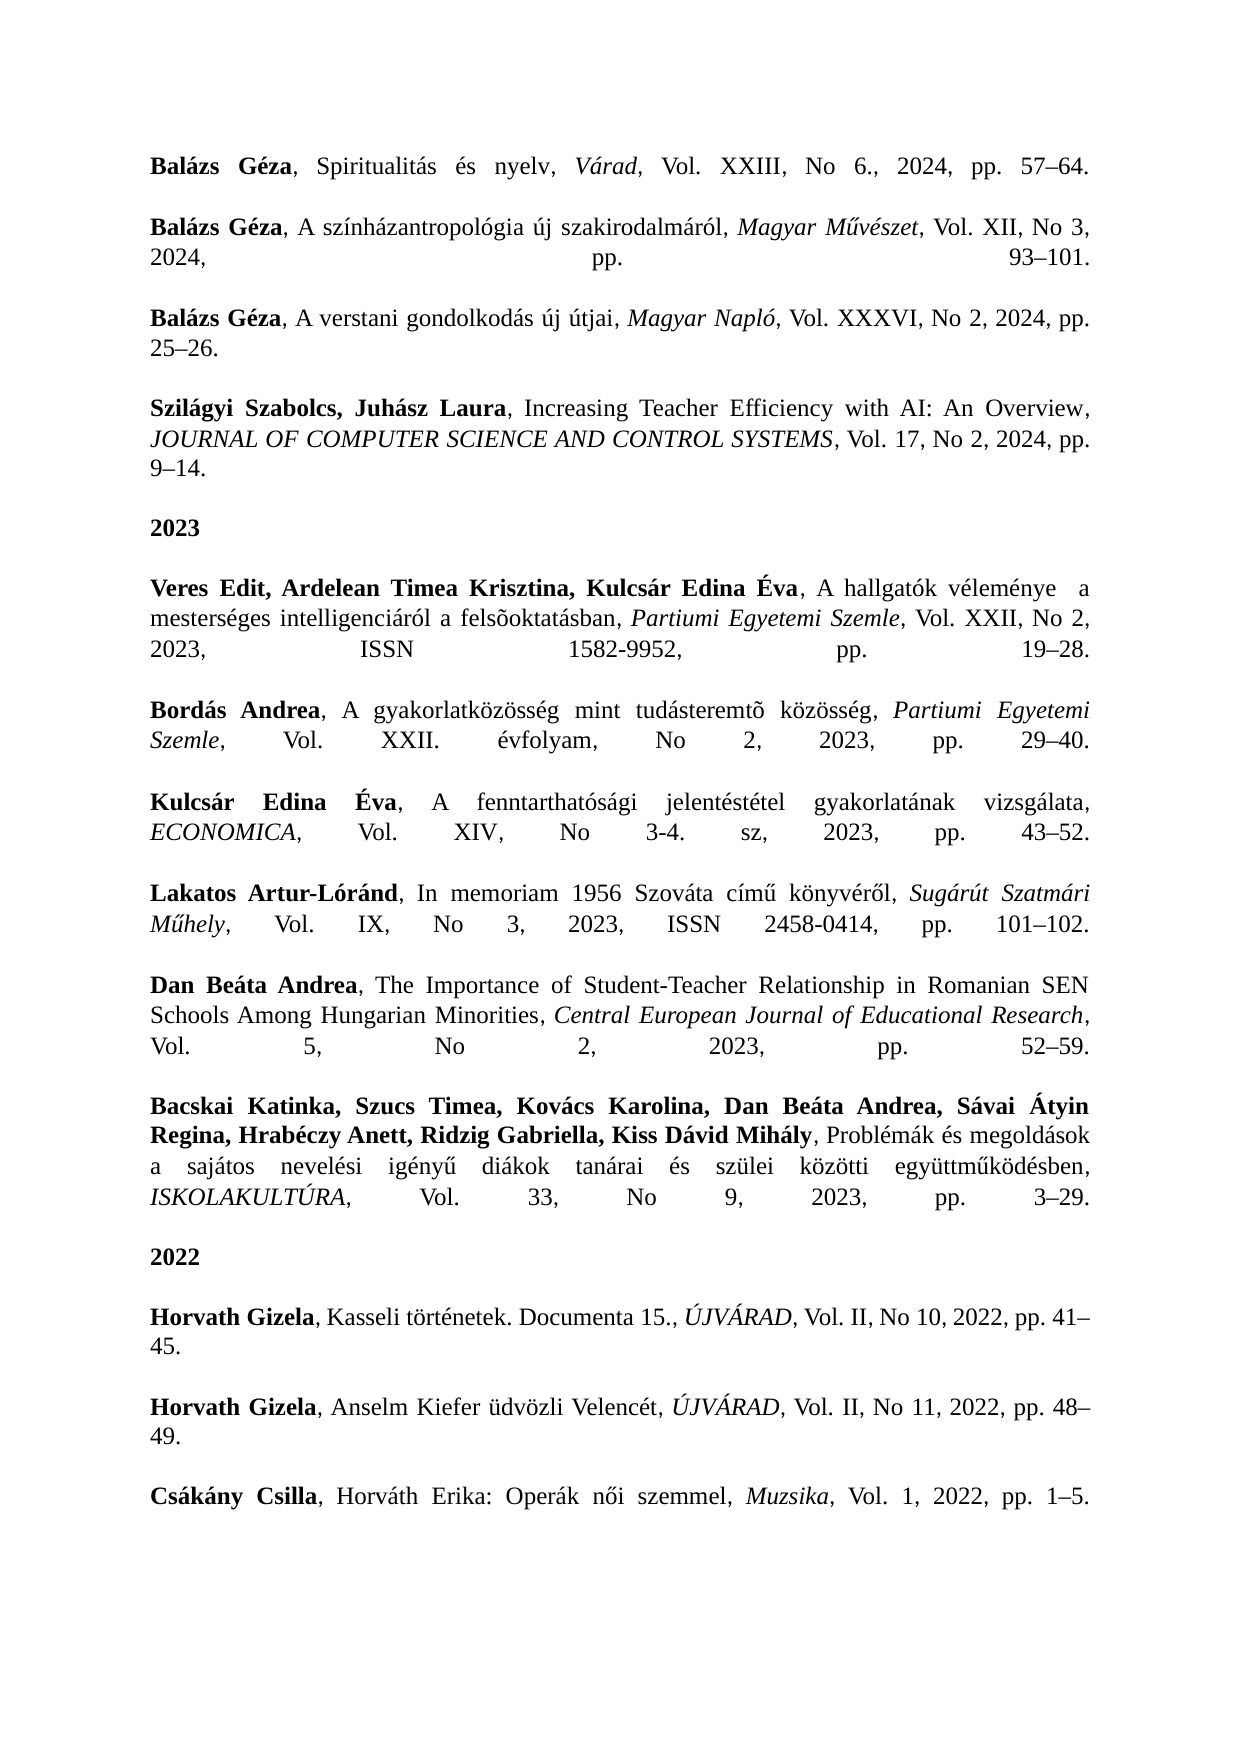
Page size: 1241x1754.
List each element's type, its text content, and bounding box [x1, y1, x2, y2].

text Balázs Géza, A verstani gondolkodás új útjai, Magyar Napló, Vol. XXXVI, No 2, 2024, pp. 25–26. [150, 303, 1090, 392]
text Bacskai Katinka, Szucs Timea, Kovács Karolina, Dan Beáta Andrea, Sávai Átyin Regina, Hrabéczy Anett, Ridzig Gabriella, Kiss Dávid Mihály, Problémák és megoldások a sajátos nevelési igényű diákok tanárai és szülei közötti együttműködésben, ISKOLAKULTÚRA, Vol. 33, No 9, 2023, pp. 3–29. [150, 1091, 1090, 1242]
text Balázs Géza, Spiritualitás és nyelv, Várad, Vol. XXIII, No 6., 2024, pp. 57–64. [150, 150, 1090, 211]
text 2022 [150, 1242, 1090, 1301]
text Szilágyi Szabolcs, Juhász Laura, Increasing Teacher Efficiency with AI: An Overview, JOURNAL OF COMPUTER SCIENCE AND CONTROL SYSTEMS, Vol. 17, No 2, 2024, pp. 9–14. [150, 392, 1090, 513]
text Balázs Géza, A színházantropológia új szakirodalmáról, Magyar Művészet, Vol. XII, No 3, 2024, pp. 93–101. [150, 211, 1090, 303]
text Lakatos Artur-Lóránd, In memoriam 1956 Szováta című könyvéről, Sugárút Szatmári Műhely, Vol. IX, No 3, 2023, ISSN 2458-0414, pp. 101–102. [150, 877, 1090, 969]
text Horvath Gizela, Anselm Kiefer üdvözli Velencét, ÚJVÁRAD, Vol. II, No 11, 2022, pp. 48–49. [150, 1391, 1090, 1481]
text Veres Edit, Ardelean Timea Krisztina, Kulcsár Edina Éva, A hallgatók véleménye a mesterséges intelligenciáról a felsõoktatásban, Partiumi Egyetemi Szemle, Vol. XXII, No 2, 2023, ISSN 1582-9952, pp. 19–28. [150, 572, 1090, 694]
text Dan Beáta Andrea, The Importance of Student-Teacher Relationship in Romanian SEN Schools Among Hungarian Minorities, Central European Journal of Educational Research, Vol. 5, No 2, 2023, pp. 52–59. [150, 969, 1090, 1091]
text Horvath Gizela, Kasseli történetek. Documenta 15., ÚJVÁRAD, Vol. II, No 10, 2022, pp. 41–45. [150, 1301, 1090, 1391]
text Kulcsár Edina Éva, A fenntarthatósági jelentéstétel gyakorlatának vizsgálata, ECONOMICA, Vol. XIV, No 3-4. sz, 2023, pp. 43–52. [150, 786, 1090, 877]
text Csákány Csilla, Horváth Erika: Operák női szemmel, Muzsika, Vol. 1, 2022, pp. 1–5. [150, 1481, 1090, 1542]
text 2023 [150, 513, 1090, 572]
text Bordás Andrea, A gyakorlatközösség mint tudásteremtõ közösség, Partiumi Egyetemi Szemle, Vol. XXII. évfolyam, No 2, 2023, pp. 29–40. [150, 694, 1090, 786]
